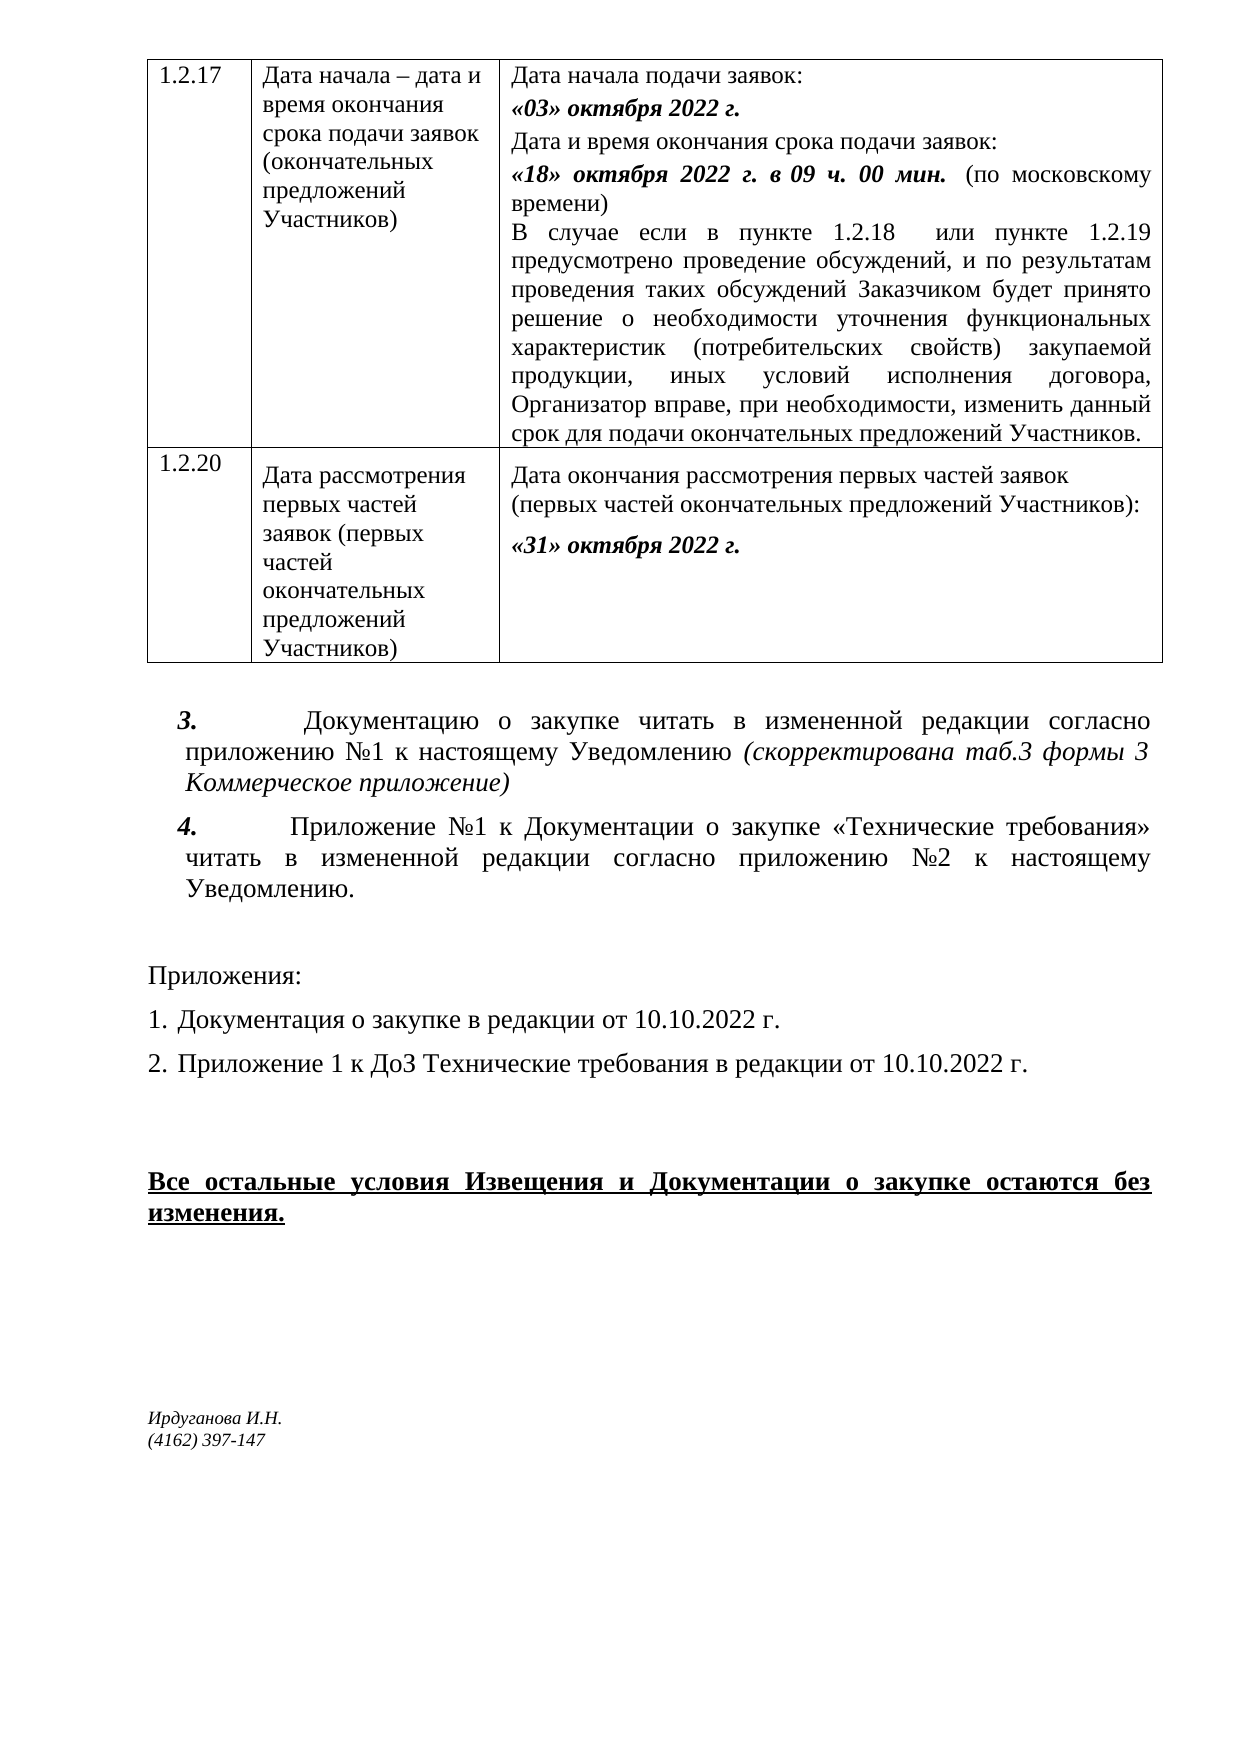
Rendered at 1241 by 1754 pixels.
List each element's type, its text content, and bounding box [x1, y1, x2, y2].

table_cell 1.2.17 [148, 60, 251, 447]
list Документация о закупке в редакции от 10.10.2022 г. [148, 1003, 1152, 1034]
table_cell Дата начала подачи заявок: «03» октября 2022 г. Дата и время окончания срока подачи заявок: «18» октября 2022 г. в 09 ч. 00 мин. (по московскому времени) В случае если в пункте 1.2.18 или пункте 1.2.19 предусмотрено проведение обсуждений, и по результатам проведения таких обсуждений Заказчиком будет принято решение о необходимости уточнения функциональных характеристик (потребительских свойств) закупаемой продукции, иных условий исполнения договора, Организатор вправе, при необходимости, изменить данный срок для подачи окончательных предложений Участников. [500, 60, 1162, 447]
table_cell Дата рассмотрения первых частей заявок (первых частей окончательных предложений Участников) [252, 448, 499, 662]
table_cell Дата окончания рассмотрения первых частей заявок (первых частей окончательных предложений Участников): «31» октября 2022 г. [500, 448, 1162, 662]
text Приложения: [148, 959, 1152, 991]
table_cell 1.2.20 [148, 448, 251, 662]
text Ирдуганова И.Н. [148, 1407, 1152, 1429]
text Все остальные условия Извещения и Документации о закупке остаются без изменения. [148, 1165, 1152, 1192]
list Приложение №1 к Документации о закупке «Технические требования» читать в измененной редакции согласно приложению №2 к настоящему Уведомлению. [177, 810, 1152, 903]
table_cell Дата начала – дата и время окончания срока подачи заявок (окончательных предложений Участников) [252, 60, 499, 447]
list Приложение 1 к ДоЗ Технические требования в редакции от 10.10.2022 г. [148, 1047, 1152, 1078]
list Документацию о закупке читать в измененной редакции согласно приложению №1 к настоящему Уведомлению (скорректирована таб.3 формы 3 Коммерческое приложение) [177, 704, 1152, 797]
text (4162) 397-147 [148, 1429, 1152, 1450]
text Все остальные условия Извещения и Документации о закупке остаются без изменения. [148, 1194, 1152, 1227]
